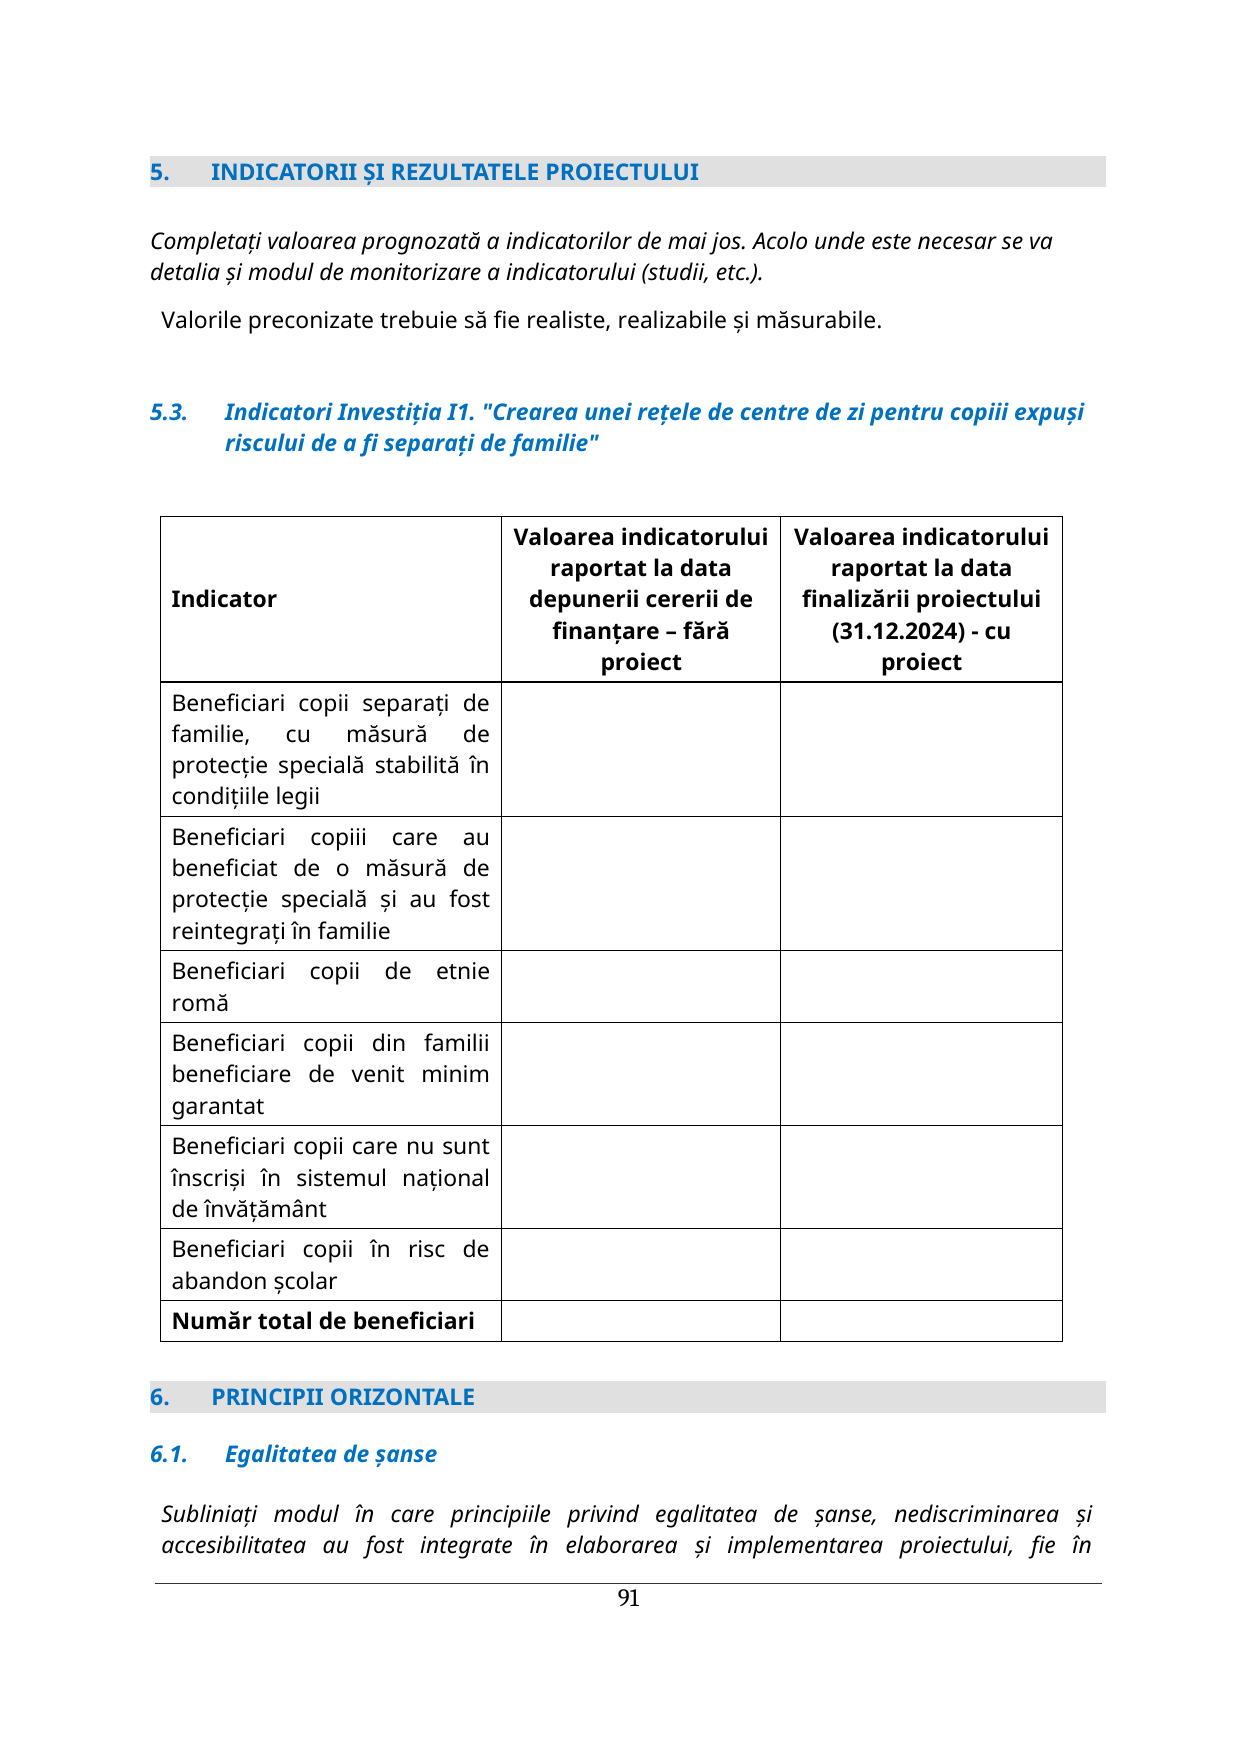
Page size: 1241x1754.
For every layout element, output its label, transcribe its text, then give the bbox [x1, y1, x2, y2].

table_cell [781, 817, 1062, 950]
table_cell Beneficiari copii care nu sunt înscriși în sistemul național de învățământ [161, 1126, 501, 1228]
table_cell [781, 1301, 1062, 1341]
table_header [150, 1494, 1106, 1561]
table_cell [781, 1229, 1062, 1300]
table_cell Beneficiari copii de etnie romă [161, 951, 501, 1022]
table_cell [502, 1301, 780, 1341]
table_cell Beneficiari copii separați de familie, cu măsură de protecție specială stabilită în condițiile legii [161, 683, 501, 816]
table_cell [781, 951, 1062, 1022]
list Egalitatea de şanse [150, 1438, 1106, 1469]
table_cell [781, 683, 1062, 816]
table_cell [502, 1126, 780, 1228]
table_cell [502, 683, 780, 816]
table_cell Beneficiari copiii care au beneficiat de o măsură de protecţie specială şi au fost reintegraţi în familie [161, 817, 501, 950]
list PRINCIPII ORIZONTALE [150, 1381, 1106, 1413]
table_cell [781, 1023, 1062, 1125]
table_cell Număr total de beneficiari [161, 1301, 501, 1341]
list Indicatorii și rezultatele proiectului [150, 156, 1106, 187]
table_cell [502, 951, 780, 1022]
table_cell [502, 817, 780, 950]
table_header Indicator [161, 517, 501, 681]
table_cell Beneficiari copii din familii beneficiare de venit minim garantat [161, 1023, 501, 1125]
list Indicatori Investiția I1. "Crearea unei rețele de centre de zi pentru copiii expuși riscului de a fi separați de familie" [150, 396, 1106, 458]
table_header Valoarea indicatorului raportat la data finalizării proiectului (31.12.2024) - cu proiect [781, 517, 1062, 681]
table_cell Beneficiari copii în risc de abandon școlar [161, 1229, 501, 1300]
table_header Valoarea indicatorului raportat la data depunerii cererii de finanțare – fără proiect [502, 517, 780, 681]
table_cell [781, 1126, 1062, 1228]
table_cell [502, 1023, 780, 1125]
text Completaţi valoarea prognozată a indicatorilor de mai jos. Acolo unde este necesar se va detalia și modul de monitorizare a indicatorului (studii, etc.). [150, 225, 1106, 287]
table_header Valorile preconizate trebuie să fie realiste, realizabile și măsurabile. [150, 291, 1032, 335]
table_cell [502, 1229, 780, 1300]
